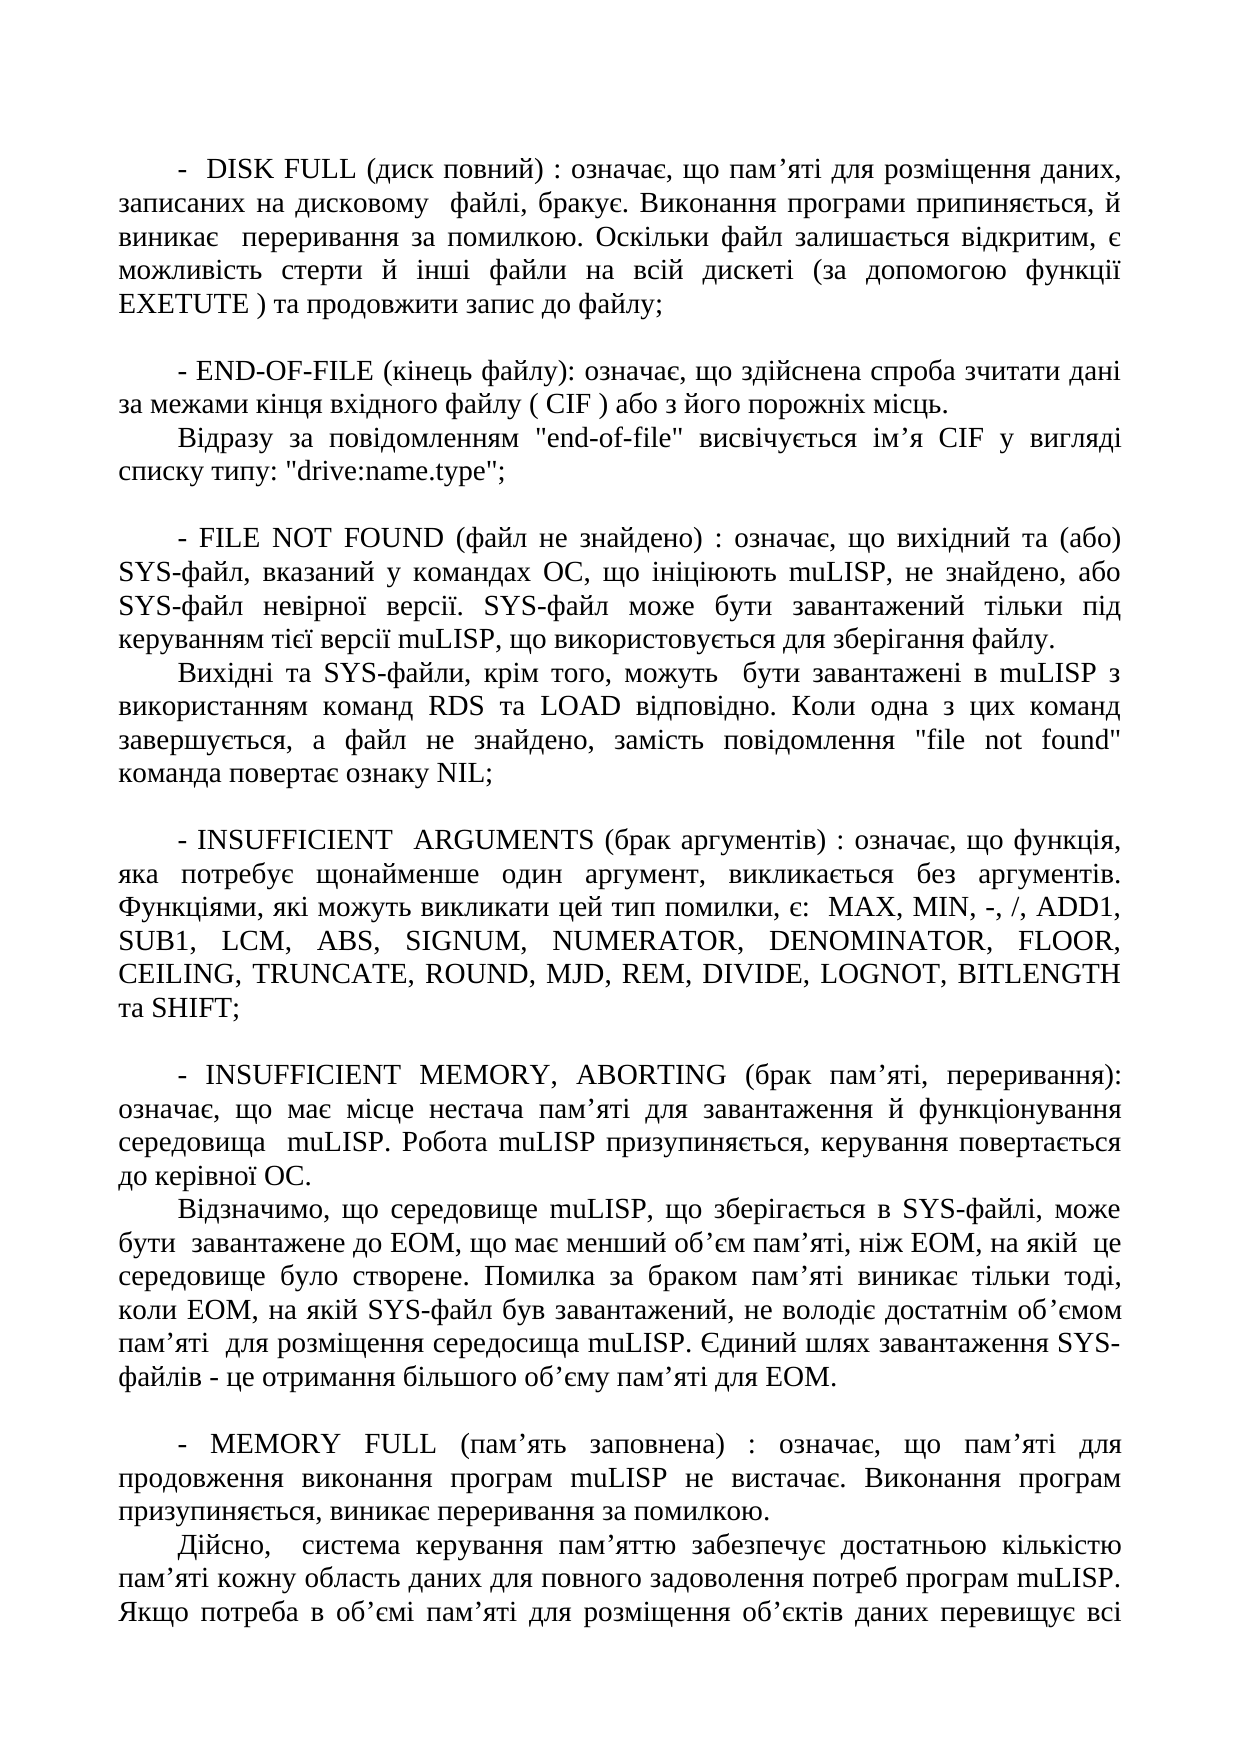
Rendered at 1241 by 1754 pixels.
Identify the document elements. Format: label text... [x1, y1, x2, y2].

text - END-OF-FILE (кінець файлу): означає, що здійснена спроба зчитати дані за межами кінця вхідного файлу ( CIF ) або з його порожніх місць. [118, 353, 1122, 420]
text - DISK FULL (диск повний) : означає, що пам’яті для розміщення даних, записаних на дисковому файлі, бракує. Виконання програми припиняється, й виникає переривання за помилкою. Оскільки файл залишається відкритим, є можливість стерти й інші файли на всій дискеті (за допомогою функції EXETUTE ) та продовжити запис до файлу; [118, 152, 1122, 319]
text - INSUFFICIENT ARGUMENTS (брак аргументів) : означає, що функція, яка потребує щонайменше один аргумент, викликається без аргументів. Функціями, які можуть викликати цей тип помилки, є: MAX, MIN, -, /, ADD1, SUB1, LCM, ABS, SIGNUM, NUMERATOR, DENOMINATOR, FLOOR, CEILING, TRUNCATE, ROUND, MJD, REM, DIVIDE, LOGNOT, BITLENGTH та SHIFT; [118, 822, 1122, 1024]
text - MEMORY FULL (пам’ять заповнена) : означає, що пам’яті для продовження виконання програм muLISP не вистачає. Виконання програм призупиняється, виникає переривання за помилкою. [118, 1426, 1122, 1527]
text - INSUFFICIENT MEMORY, ABORTING (брак пам’яті, переривання): означає, що має місце нестача пам’яті для завантаження й функціонування середовища muLISP. Робота muLISP призупиняється, керування повертається до керівної ОС. [118, 1057, 1122, 1191]
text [118, 1527, 1122, 1627]
text Відзначимо, що середовище muLISP, що зберігається в SYS-файлі, може бути завантажене до ЕОМ, що має менший об’єм пам’яті, ніж ЕОМ, на якій це середовище було створене. Помилка за браком пам’яті виникає тільки тоді, коли ЕОМ, на якій SYS-файл був завантажений, не володіє достатнім об’ємом пам’яті для розміщення середосища muLISP. Єдиний шлях завантаження SYS-файлів - це отримання більшого об’єму пам’яті для ЕОМ. [118, 1191, 1122, 1393]
text - FILE NOT FOUND (файл не знайдено) : означає, що вихідний та (або) SYS-файл, вказаний у командах ОС, що ініціюють muLISP, не знайдено, або SYS-файл невірної версії. SYS-файл може бути завантажений тільки під керуванням тієї версії muLISP, що використовується для зберігання файлу. [118, 521, 1122, 655]
text Відразу за повідомленням "end-of-file" висвічується ім’я CIF у вигляді списку типу: "drive:name.type"; [118, 420, 1122, 487]
text Вихідні та SYS-файли, крім того, можуть бути завантажені в muLISP з використанням команд RDS та LOAD відповідно. Коли одна з цих команд завершується, а файл не знайдено, замість повідомлення "file not found" команда повертає ознаку NIL; [118, 655, 1122, 789]
